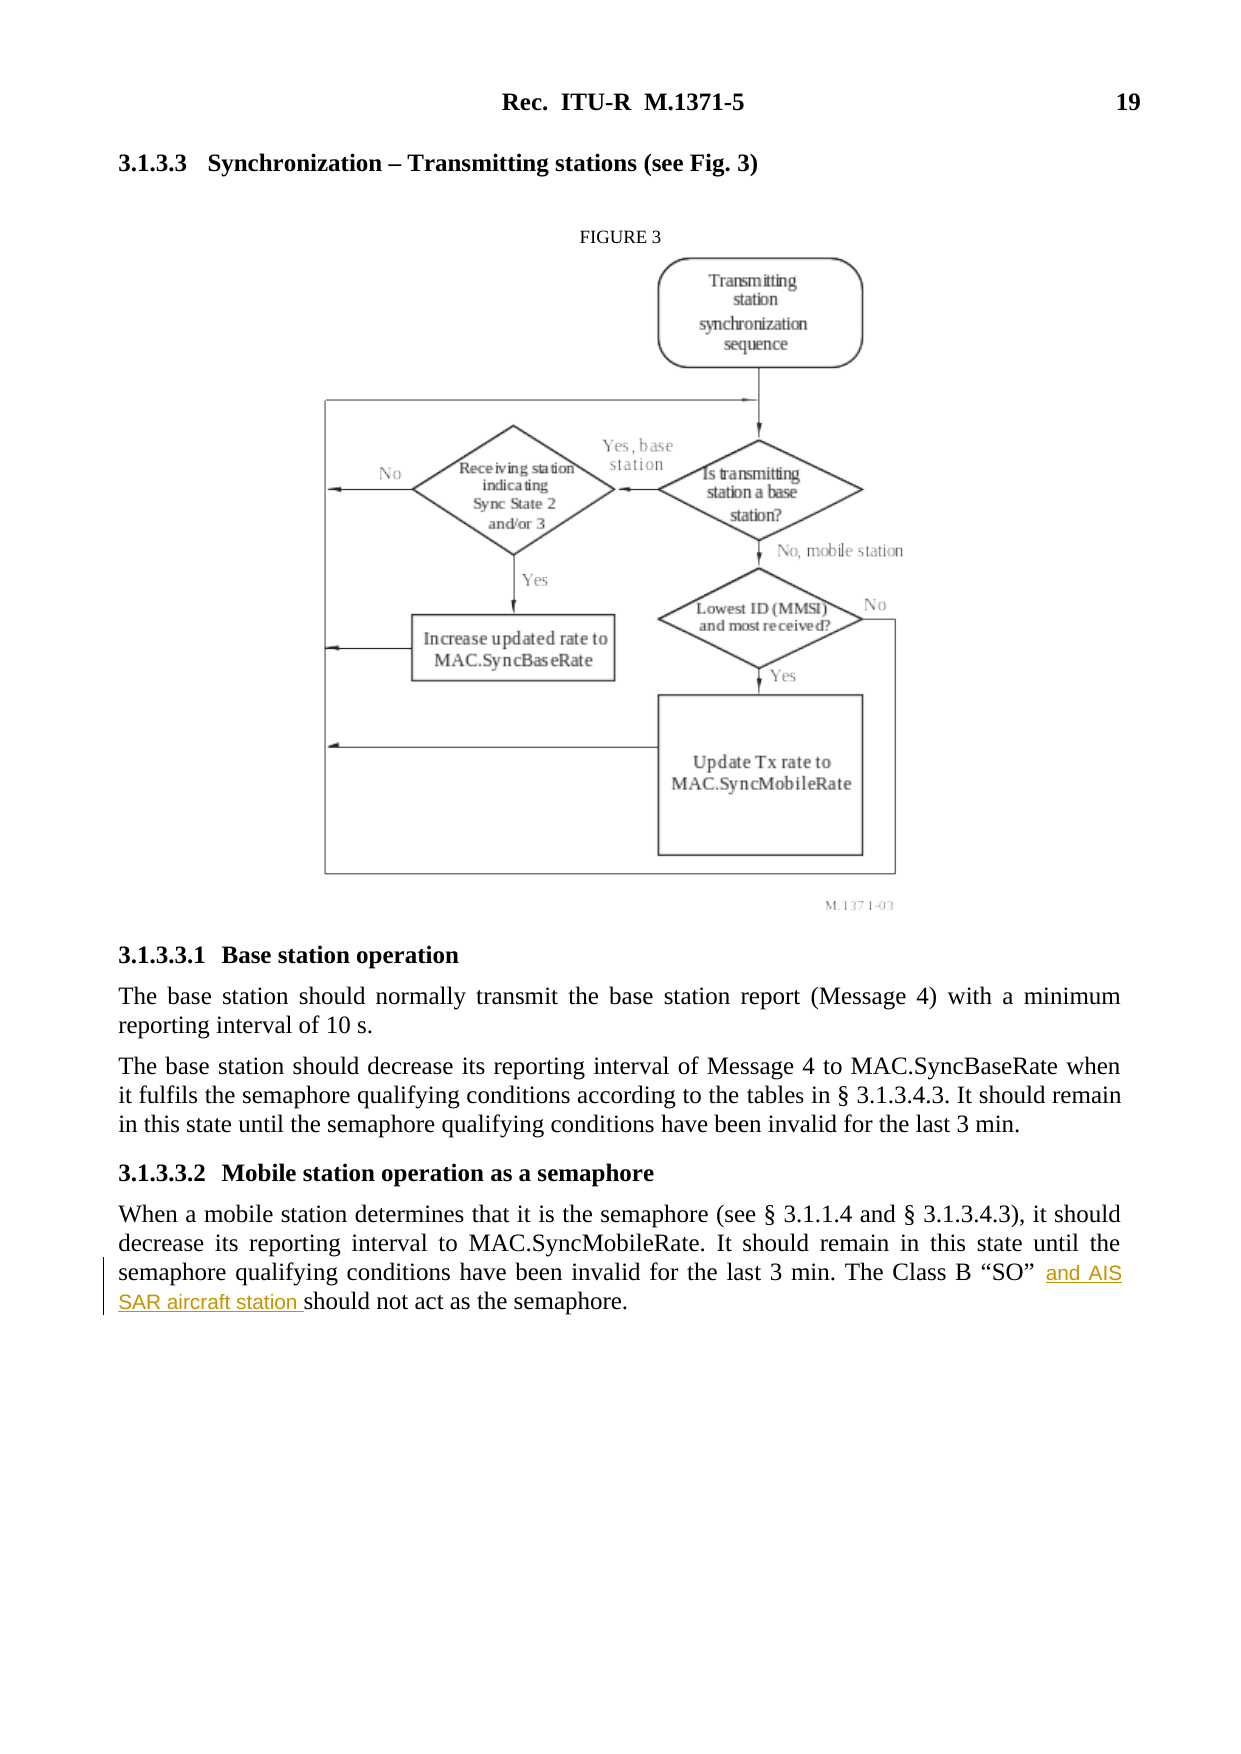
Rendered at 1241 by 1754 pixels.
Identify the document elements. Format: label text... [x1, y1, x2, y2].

text When a mobile station determines that it is the semaphore (see § 3.1.1.4 and § 3.1.3.4.3), it should decrease its reporting interval to MAC.SyncMobileRate. It should remain in this state until the semaphore qualifying conditions have been invalid for the last 3 min. The Class B “SO” should not act as the semaphore. [118, 1199, 1122, 1314]
text The base station should normally transmit the base station report (Message 4) with a minimum reporting interval of 10 s. [118, 981, 1122, 1039]
subtitle 3.1.3.3.1 Base station operation [118, 940, 1122, 969]
subtitle Synchronization – Transmitting stations (see Fig. 3) [118, 148, 1122, 176]
subtitle 3.1.3.3.2 Mobile station operation as a semaphore [118, 1158, 1122, 1187]
text The base station should decrease its reporting interval of Message 4 to MAC.SyncBaseRate when it fulfils the semaphore qualifying conditions according to the tables in § 3.1.3.4.3. It should remain in this state until the semaphore qualifying conditions have been invalid for the last 3 min. [118, 1051, 1122, 1137]
text Figure 3 [118, 226, 1122, 248]
